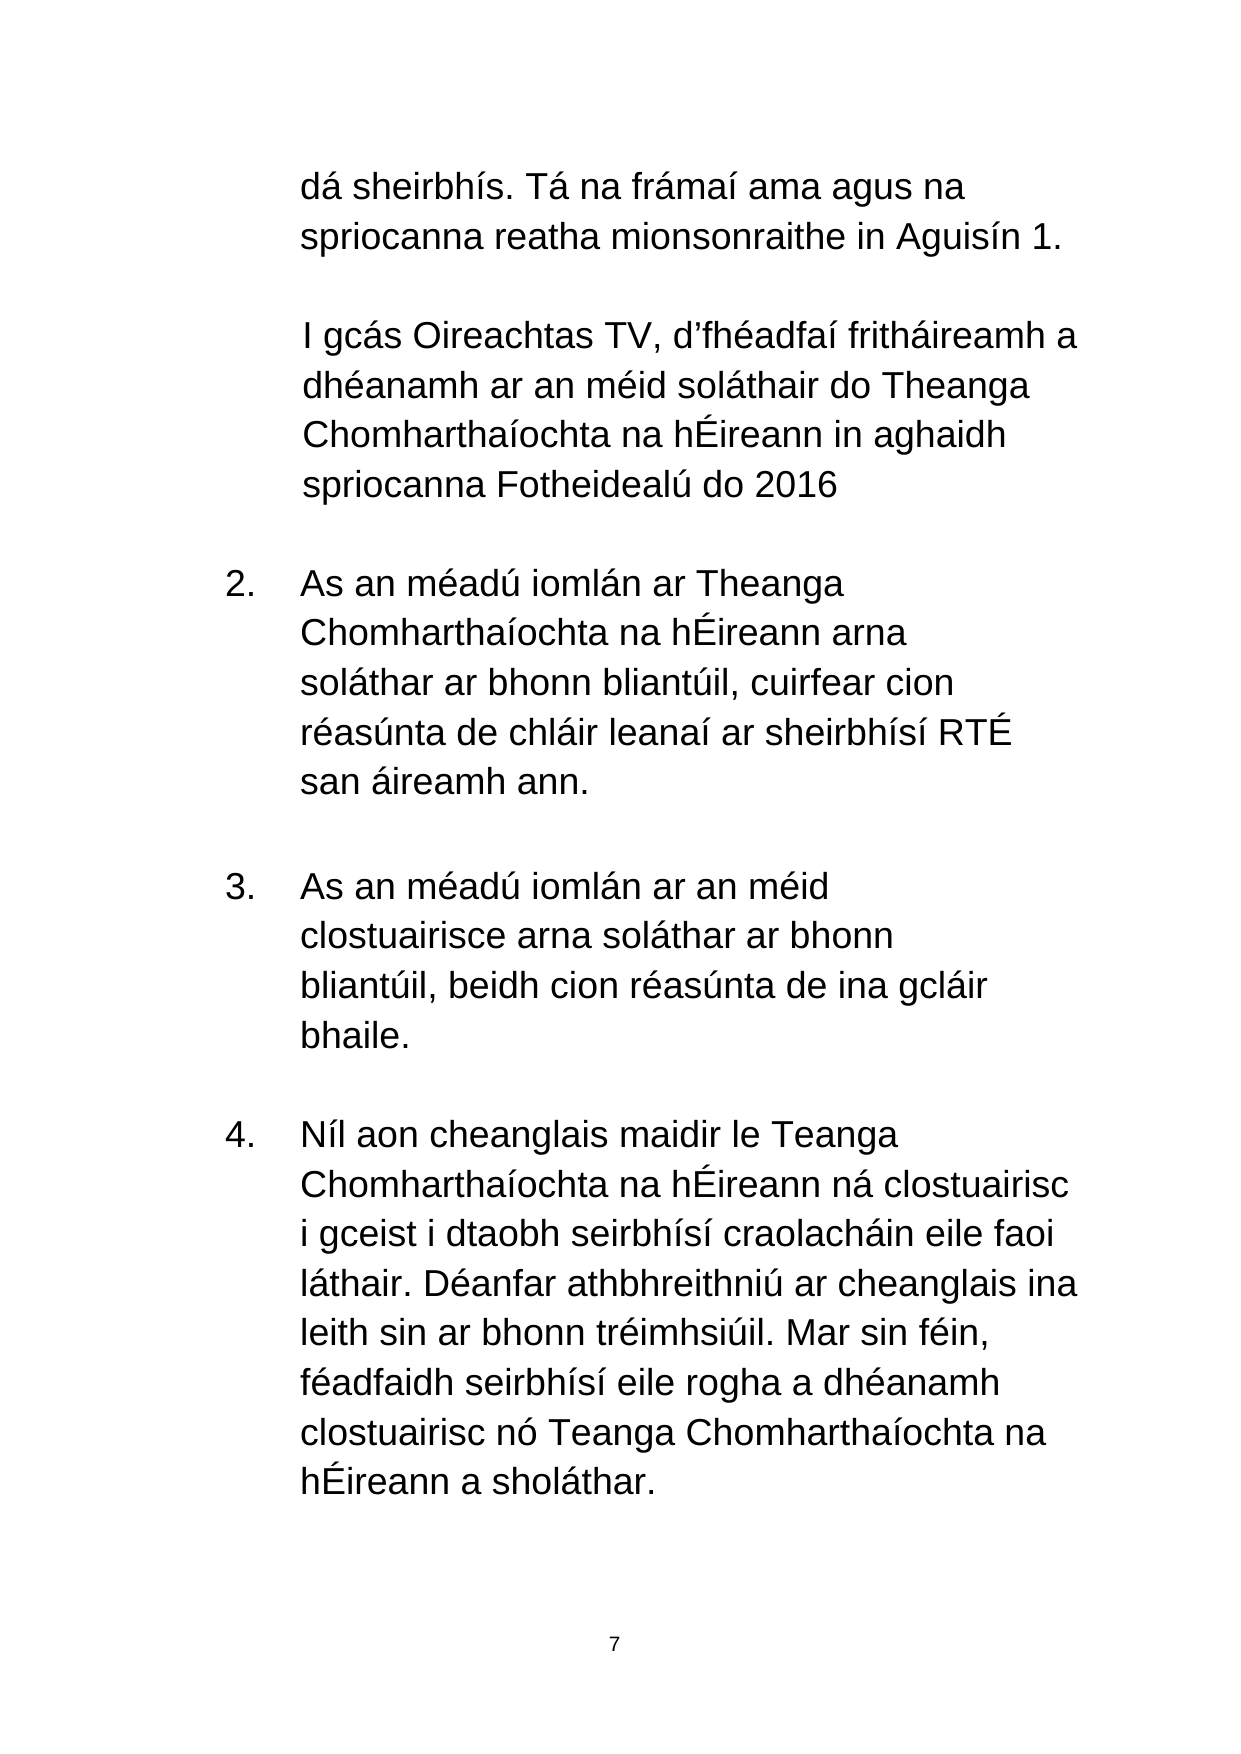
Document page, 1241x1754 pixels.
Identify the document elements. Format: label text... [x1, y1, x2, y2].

list As an méadú iomlán ar Theanga Chomharthaíochta na hÉireann arna soláthar ar bhonn bliantúil, cuirfear cion réasúnta de chláir leanaí ar sheirbhísí RTÉ san áireamh ann. [225, 561, 1013, 802]
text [300, 164, 1072, 257]
list As an méadú iomlán ar an méid clostuairisce arna soláthar ar bhonn bliantúil, beidh cion réasúnta de ina gcláir bhaile. [225, 864, 1019, 1056]
list Níl aon cheanglais maidir le Teanga Chomharthaíochta na hÉireann ná clostuairisc i gceist i dtaobh seirbhísí craolacháin eile faoi láthair. Déanfar athbhreithniú ar cheanglais ina leith sin ar bhonn tréimhsiúil. Mar sin féin, féadfaidh seirbhísí eile rogha a dhéanamh clostuairisc nó Teanga Chomharthaíochta na hÉireann a sholáthar. [225, 1112, 1078, 1502]
text I gcás Oireachtas TV, d’fhéadfaí fritháireamh a dhéanamh ar an méid soláthair do Theanga Chomharthaíochta na hÉireann in aghaidh spriocanna Fotheidealú do 2016 [302, 313, 1088, 505]
